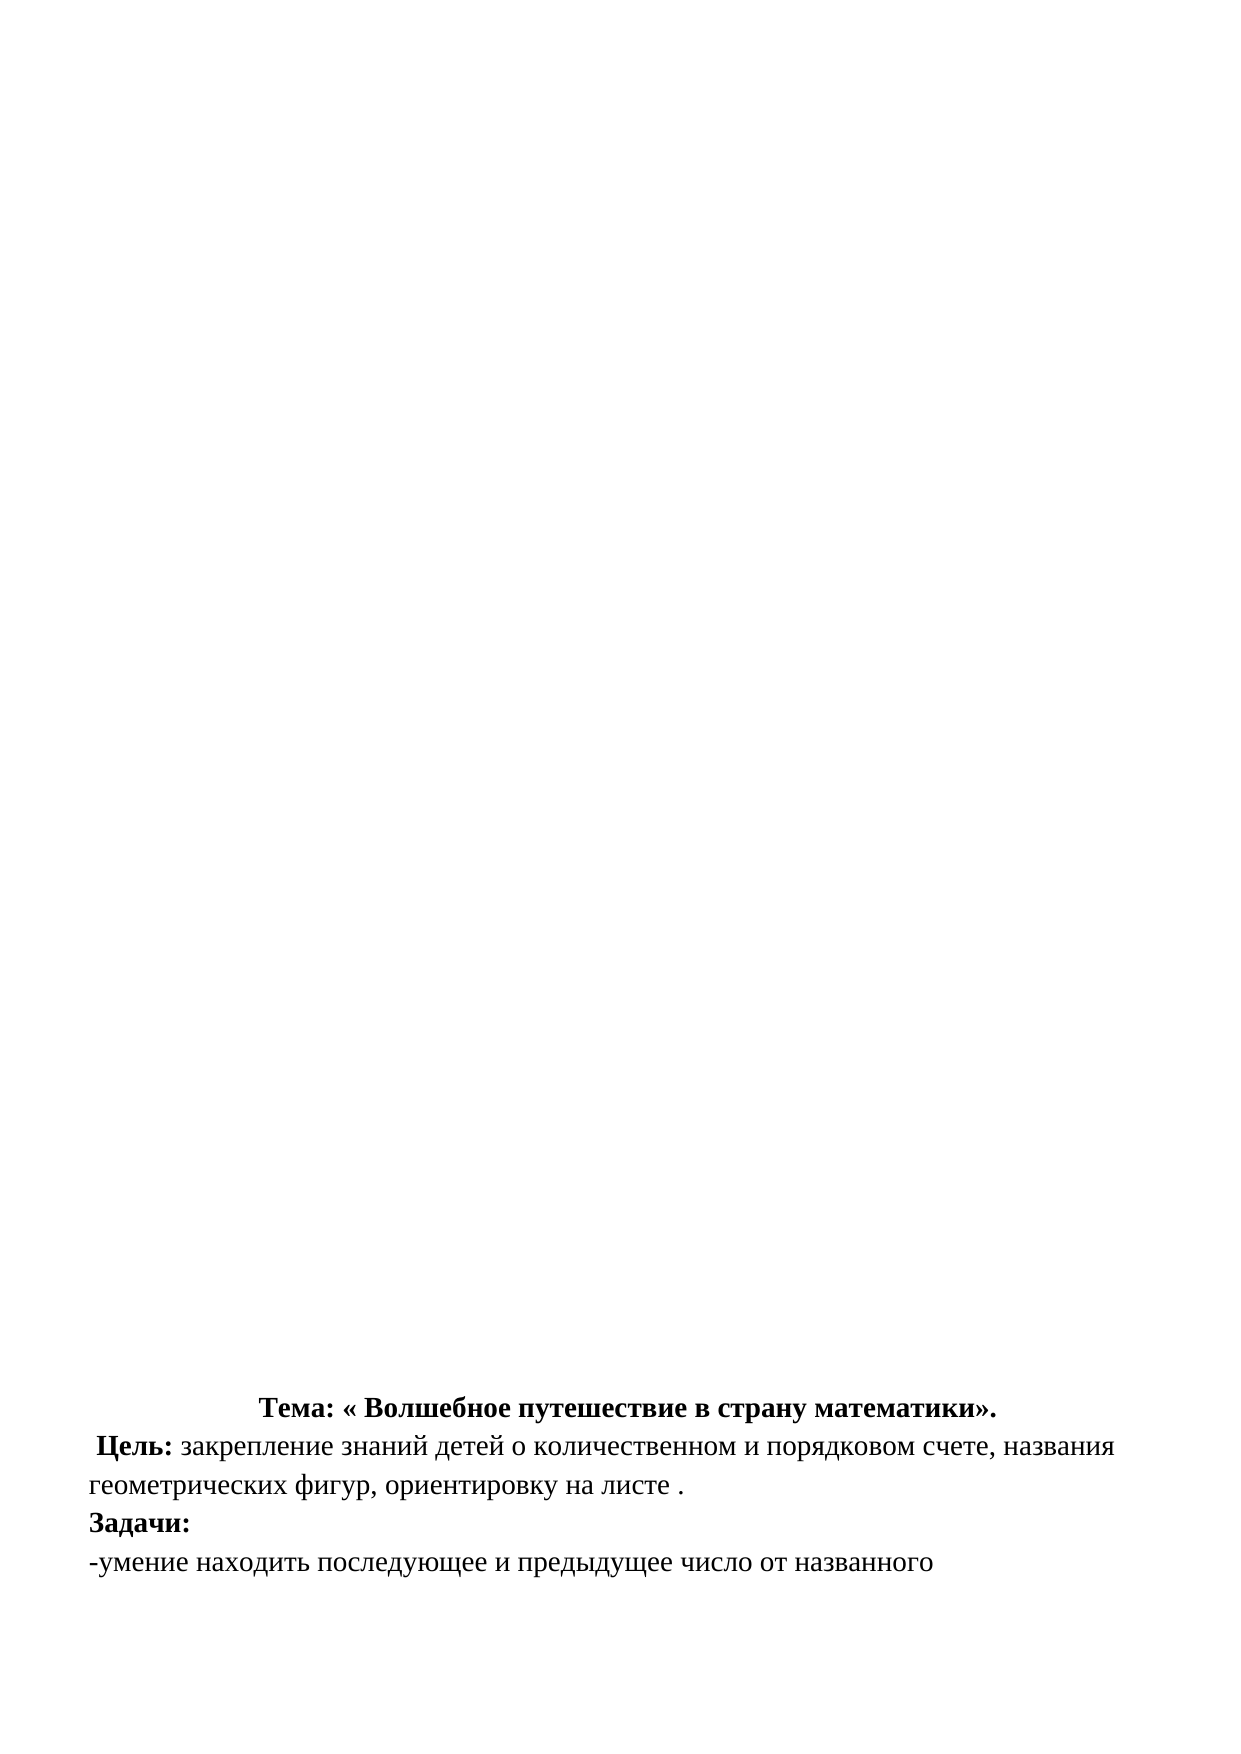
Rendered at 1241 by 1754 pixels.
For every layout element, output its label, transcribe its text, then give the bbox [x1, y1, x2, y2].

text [89, 1428, 1167, 1578]
text Тема: « Волшебное путешествие в страну математики». [89, 1390, 1167, 1423]
